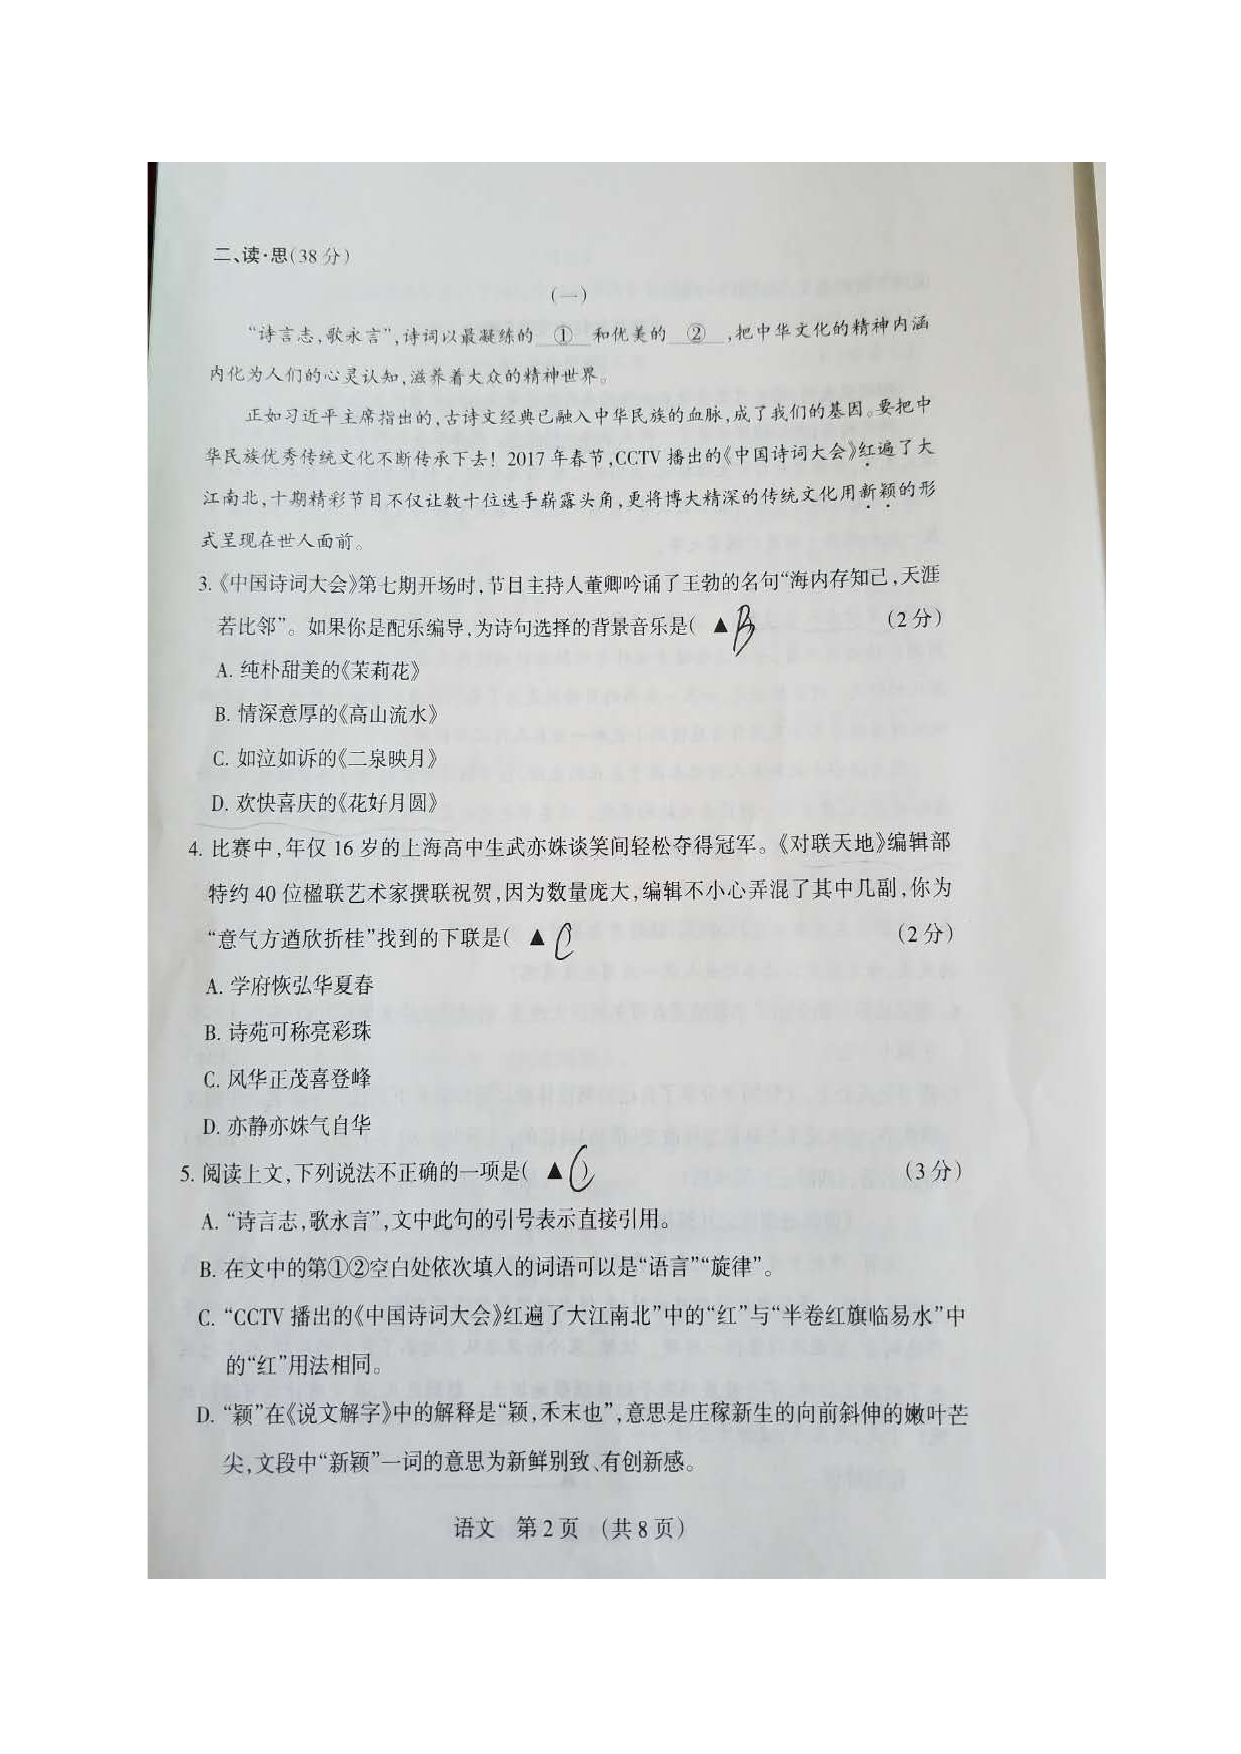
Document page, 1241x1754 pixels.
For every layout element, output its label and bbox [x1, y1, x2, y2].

picture [147, 162, 1106, 1579]
